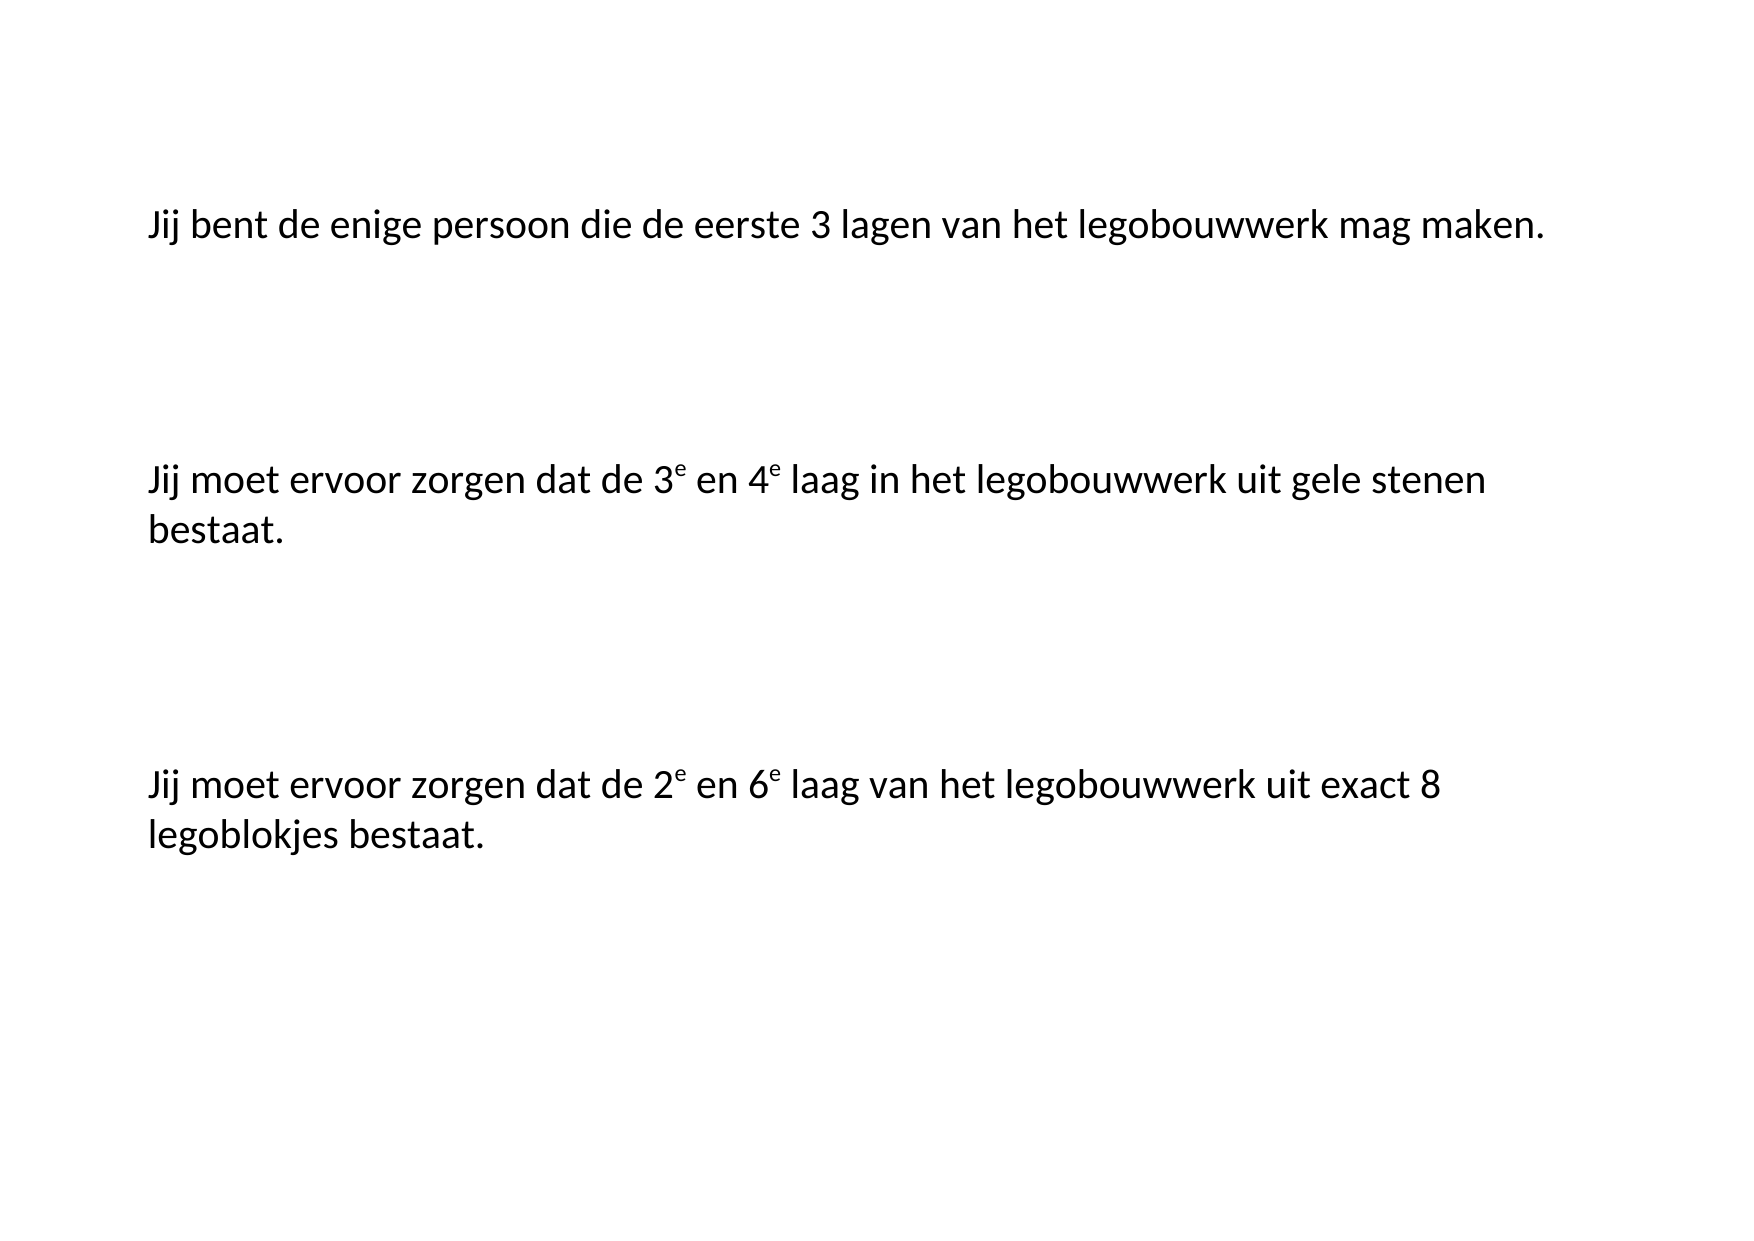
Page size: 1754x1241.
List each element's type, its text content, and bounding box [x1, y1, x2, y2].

text Jij bent de enige persoon die de eerste 3 lagen van het legobouwwerk mag maken. [148, 198, 1606, 249]
text Jij moet ervoor zorgen dat de 3e en 4e laag in het legobouwwerk uit gele stenen bestaat. [148, 453, 1606, 554]
text Jij moet ervoor zorgen dat de 2e en 6e laag van het legobouwwerk uit exact 8 legoblokjes bestaat. [148, 758, 1606, 859]
